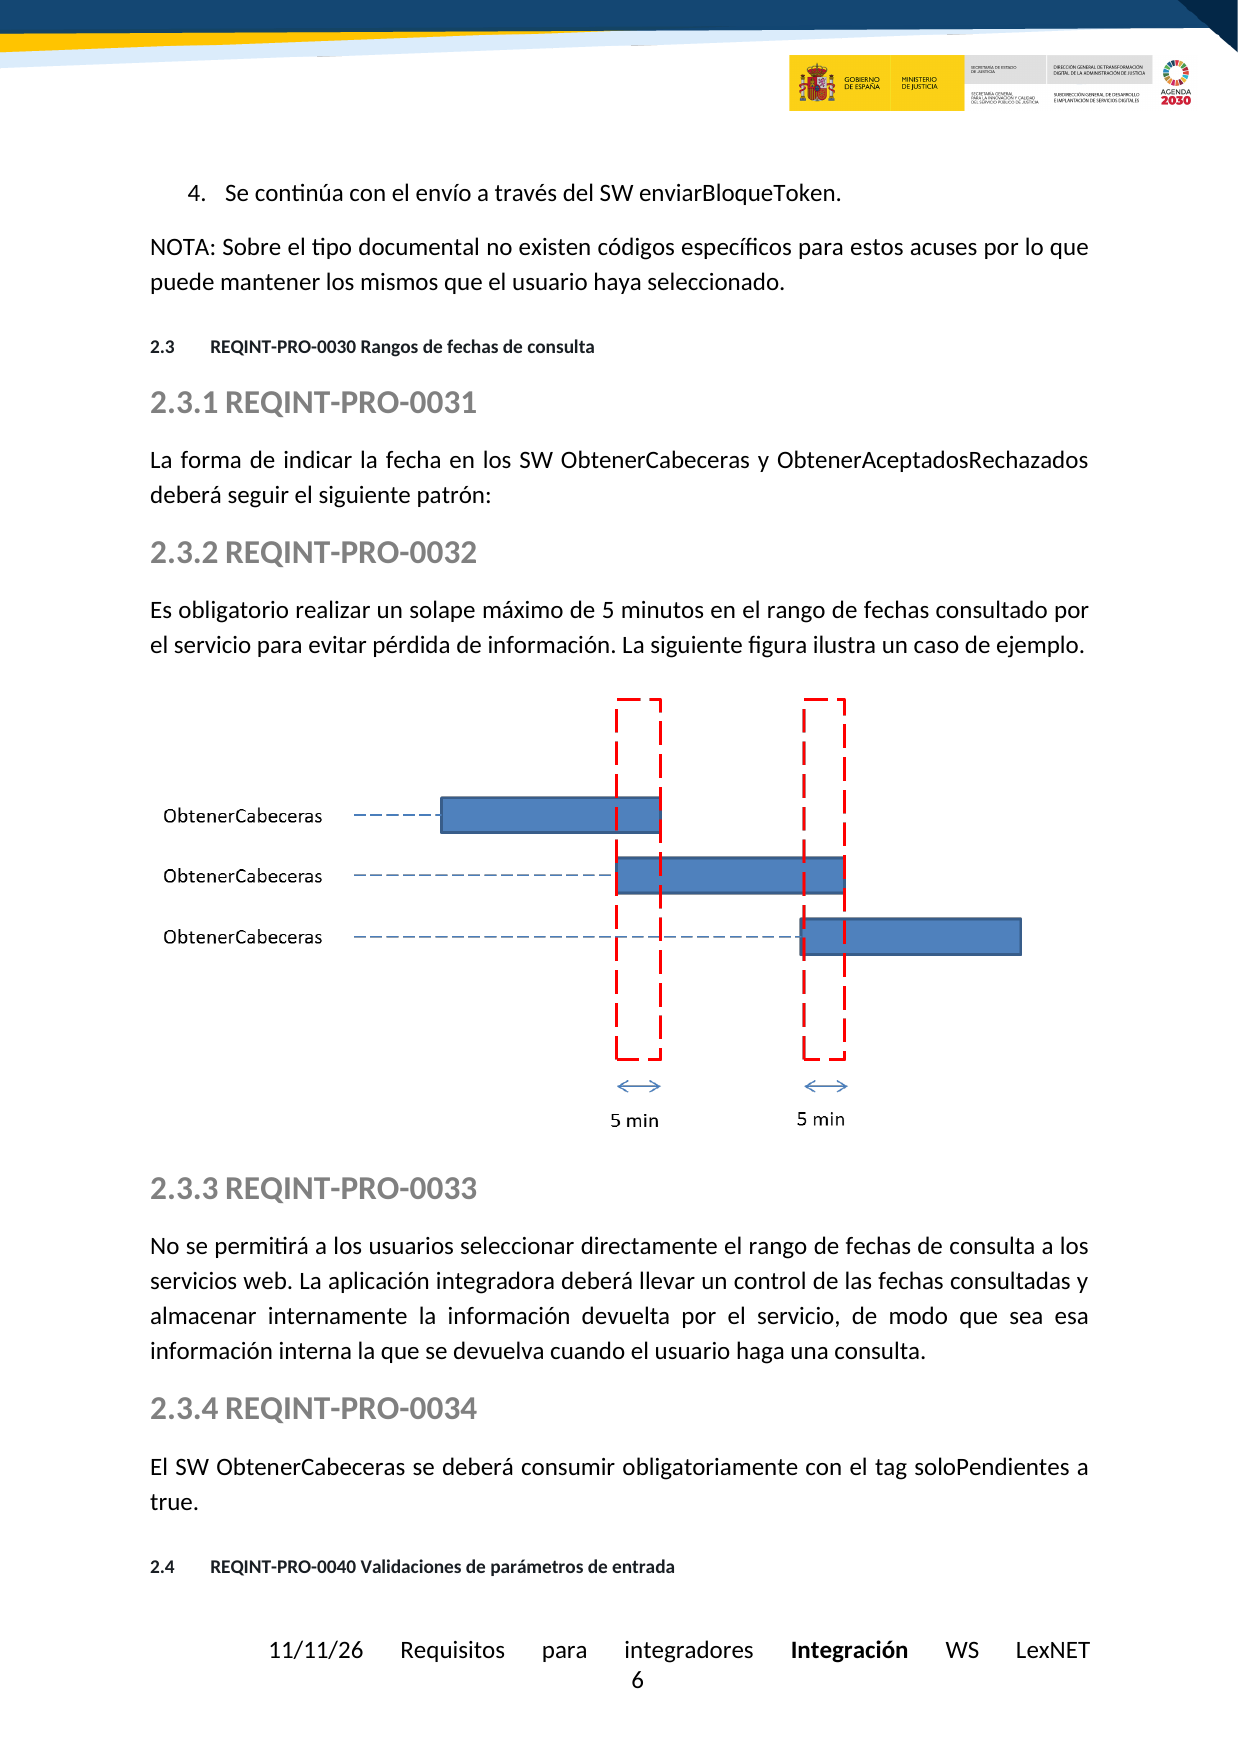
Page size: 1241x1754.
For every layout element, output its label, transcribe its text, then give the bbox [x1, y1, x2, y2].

text La forma de indicar la fecha en los SW ObtenerCabeceras y ObtenerAceptadosRechazados deberá seguir el siguiente patrón: [150, 444, 1090, 510]
picture [0, 0, 1238, 111]
text Es obligatorio realizar un solape máximo de 5 minutos en el rango de fechas consultado por el servicio para evitar pérdida de información. La siguiente figura ilustra un caso de ejemplo. [150, 594, 1090, 660]
subtitle REQINT-PRO-0033 [150, 1167, 1090, 1208]
subtitle REQINT-PRO-0034 [150, 1387, 1090, 1428]
text NOTA: Sobre el tipo documental no existen códigos específicos para estos acuses por lo que puede mantener los mismos que el usuario haya seleccionado. [150, 231, 1090, 296]
list Se continúa con el envío a través del SW enviarBloqueToken. [187, 177, 1090, 208]
subtitle REQINT-PRO-0030 Rangos de fechas de consulta [150, 317, 1090, 358]
text No se permitirá a los usuarios seleccionar directamente el rango de fechas de consulta a los servicios web. La aplicación integradora deberá llevar un control de las fechas consultadas y almacenar internamente la información devuelta por el servicio, de modo que sea esa información interna la que se devuelva cuando el usuario haga una consulta. [150, 1231, 1090, 1366]
picture [150, 681, 1022, 1146]
subtitle REQINT-PRO-0040 Validaciones de parámetros de entrada [150, 1537, 1090, 1578]
subtitle REQINT-PRO-0032 [150, 531, 1090, 572]
text El SW ObtenerCabeceras se deberá consumir obligatoriamente con el tag soloPendientes a true. [150, 1451, 1090, 1516]
subtitle REQINT-PRO-0031 [150, 381, 1090, 421]
